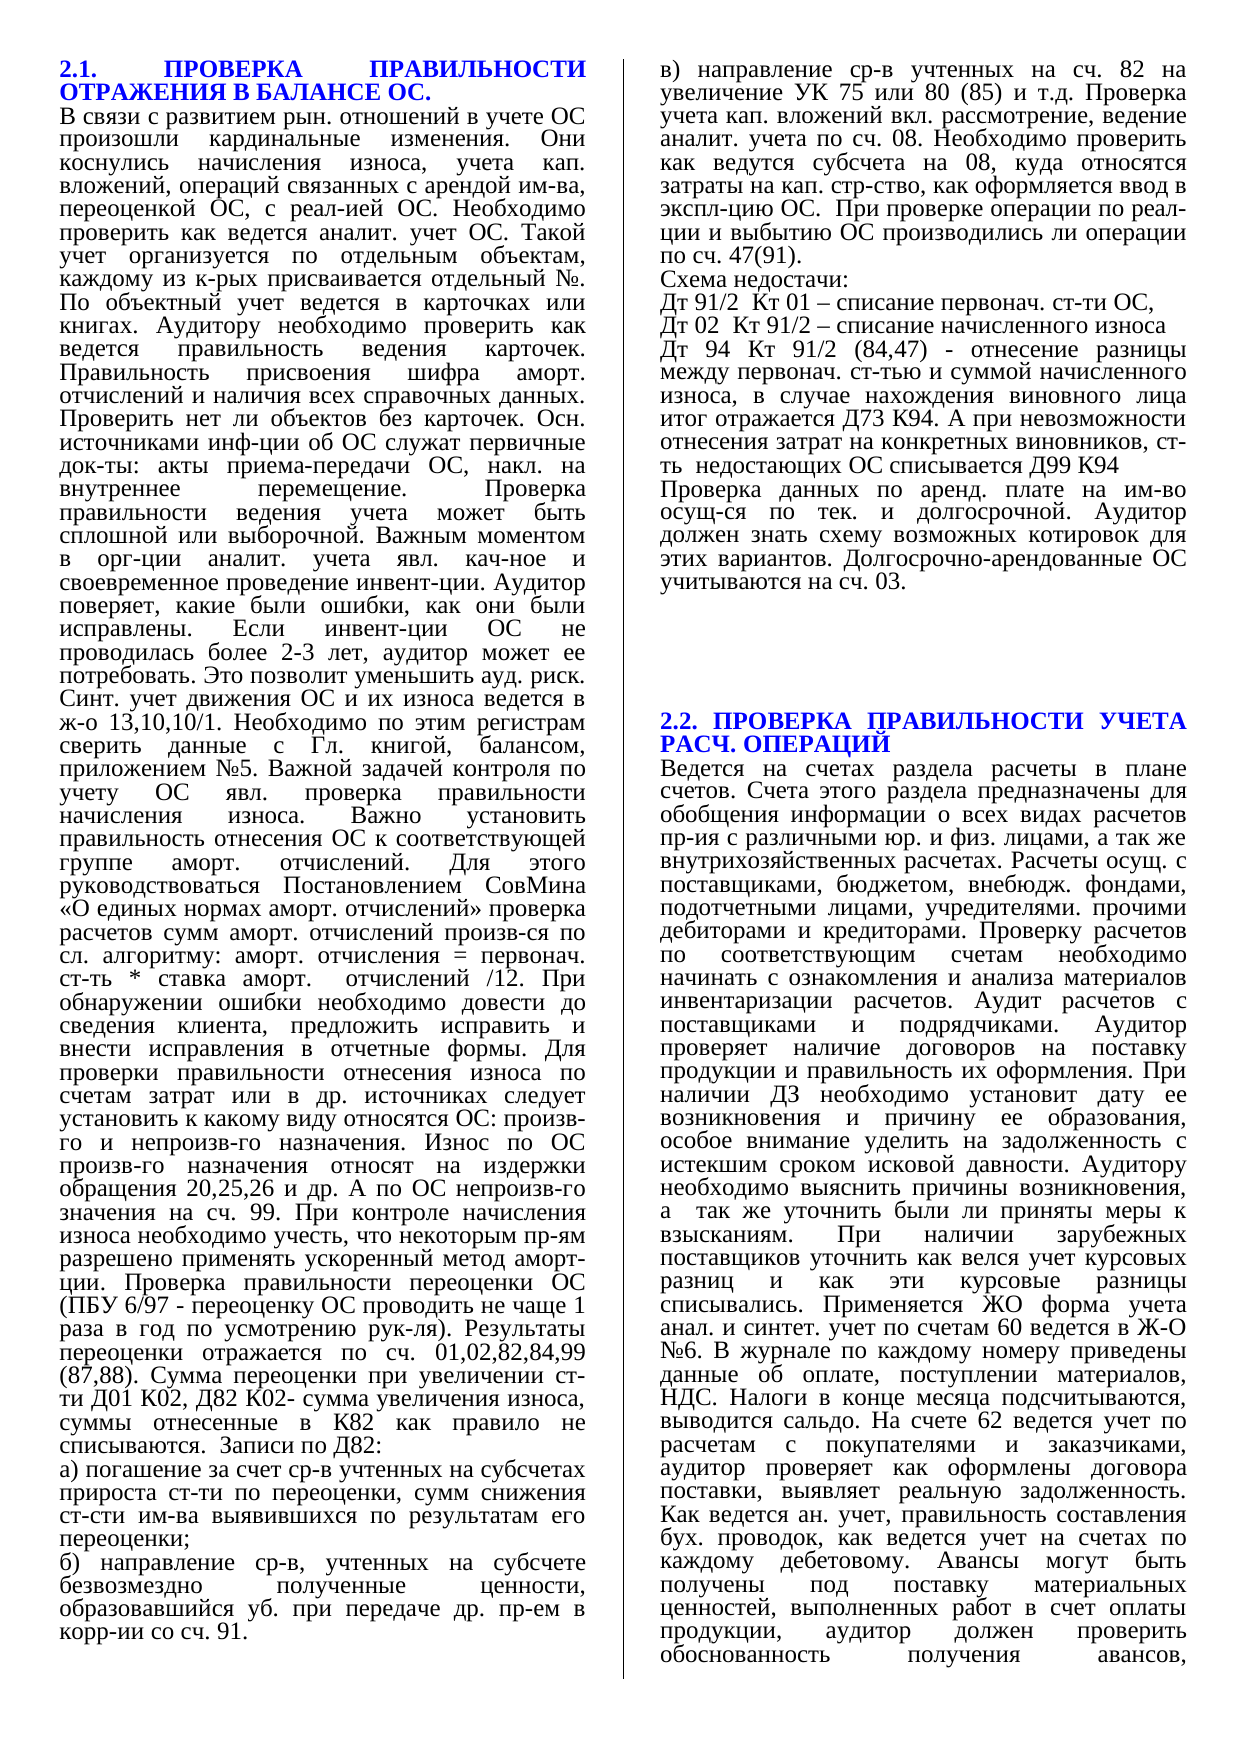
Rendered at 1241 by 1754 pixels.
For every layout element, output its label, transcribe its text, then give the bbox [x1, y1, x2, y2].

text а) погашение за счет ср-в учтенных на субсчетах прироста ст-ти по переоценки, сумм снижения ст-сти им-ва выявившихся по результатам его переоценки; [59, 1459, 586, 1552]
text 2.1. Проверка правильности отражения в балансе ОС. [59, 59, 586, 106]
text 2.2. ПРОВЕРКА ПРАВИЛЬНОСТИ УЧЕТА РАСЧ. ОПЕРАЦИЙ [660, 711, 1187, 758]
text в) направление ср-в учтенных на сч. 82 на увеличение УК 75 или 80 (85) и т.д. Проверка учета кап. вложений вкл. рассмотрение, ведение аналит. учета по сч. 08. Необходимо проверить как ведутся субсчета на 08, куда относятся затраты на кап. стр-ство, как оформляется ввод в экспл-цию ОС. При проверке операции по реал-ции и выбытию ОС производились ли операции по сч. 47(91). [660, 59, 1187, 269]
text В связи с развитием рын. отношений в учете ОС произошли кардинальные изменения. Они коснулись начисления износа, учета кап. вложений, операций связанных с арендой им-ва, переоценкой ОС, с реал-ией ОС. Необходимо проверить как ведется аналит. учет ОС. Такой учет организуется по отдельным объектам, каждому из к-рых присваивается отдельный №. По объектный учет ведется в карточках или книгах. Аудитору необходимо проверить как ведется правильность ведения карточек. Правильность присвоения шифра аморт. отчислений и наличия всех справочных данных. Проверить нет ли объектов без карточек. Осн. источниками инф-ции об ОС служат первичные док-ты: акты приема-передачи ОС, накл. на внутреннее перемещение. Проверка правильности ведения учета может быть сплошной или выборочной. Важным моментом в орг-ции аналит. учета явл. кач-ное и своевременное проведение инвент-ции. Аудитор поверяет, какие были ошибки, как они были исправлены. Если инвент-ции ОС не проводилась более 2-3 лет, аудитор может ее потребовать. Это позволит уменьшить ауд. риск. Синт. учет движения ОС и их износа ведется в ж-о 13,10,10/1. Необходимо по этим регистрам сверить данные с Гл. книгой, балансом, приложением №5. Важной задачей контроля по учету ОС явл. проверка правильности начисления износа. Важно установить правильность отнесения ОС к соответствующей группе аморт. отчислений. Для этого руководствоваться Постановлением СовМина «О единых нормах аморт. отчислений» проверка расчетов сумм аморт. отчислений произв-ся по сл. алгоритму: аморт. отчисления = первонач. ст-ть * ставка аморт. отчислений /12. При обнаружении ошибки необходимо довести до сведения клиента, предложить исправить и внести исправления в отчетные формы. Для проверки правильности отнесения износа по счетам затрат или в др. источниках следует установить к какому виду относятся ОС: произв-го и непроизв-го назначения. Износ по ОС произв-го назначения относят на издержки обращения 20,25,26 и др. А по ОС непроизв-го значения на сч. 99. При контроле начисления износа необходимо учесть, что некоторым пр-ям разрешено применять ускоренный метод аморт-ции. Проверка правильности переоценки ОС (ПБУ 6/97 - переоценку ОС проводить не чаще 1 раза в год по усмотрению рук-ля). Результаты переоценки отражается по сч. 01,02,82,84,99 (87,88). Сумма переоценки при увеличении ст-ти Д01 К02, Д82 К02- сумма увеличения износа, суммы отнесенные в К82 как правило не списываются. Записи по Д82: [59, 106, 586, 1459]
text Проверка данных по аренд. плате на им-во осущ-ся по тек. и долгосрочной. Аудитор должен знать схему возможных котировок для этих вариантов. Долгосрочно-арендованные ОС учитываются на сч. 03. [660, 478, 1187, 595]
text Дт 91/2 Кт 01 – списание первонач. ст-ти ОС, [660, 292, 1187, 315]
text б) направление ср-в, учтенных на субсчете безвозмездно полученные ценности, образовавшийся уб. при передаче др. пр-ем в корр-ии со сч. 91. [59, 1552, 586, 1645]
text Дт 02 Кт 91/2 – списание начисленного износа [660, 315, 1187, 339]
text Схема недостачи: [660, 269, 1187, 292]
text Дт 94 Кт 91/2 (84,47) - отнесение разницы между первонач. ст-тью и суммой начисленного износа, в случае нахождения виновного лица итог отражается Д73 К94. А при невозможности отнесения затрат на конкретных виновников, ст-ть недостающих ОС списывается Д99 К94 [660, 339, 1187, 478]
